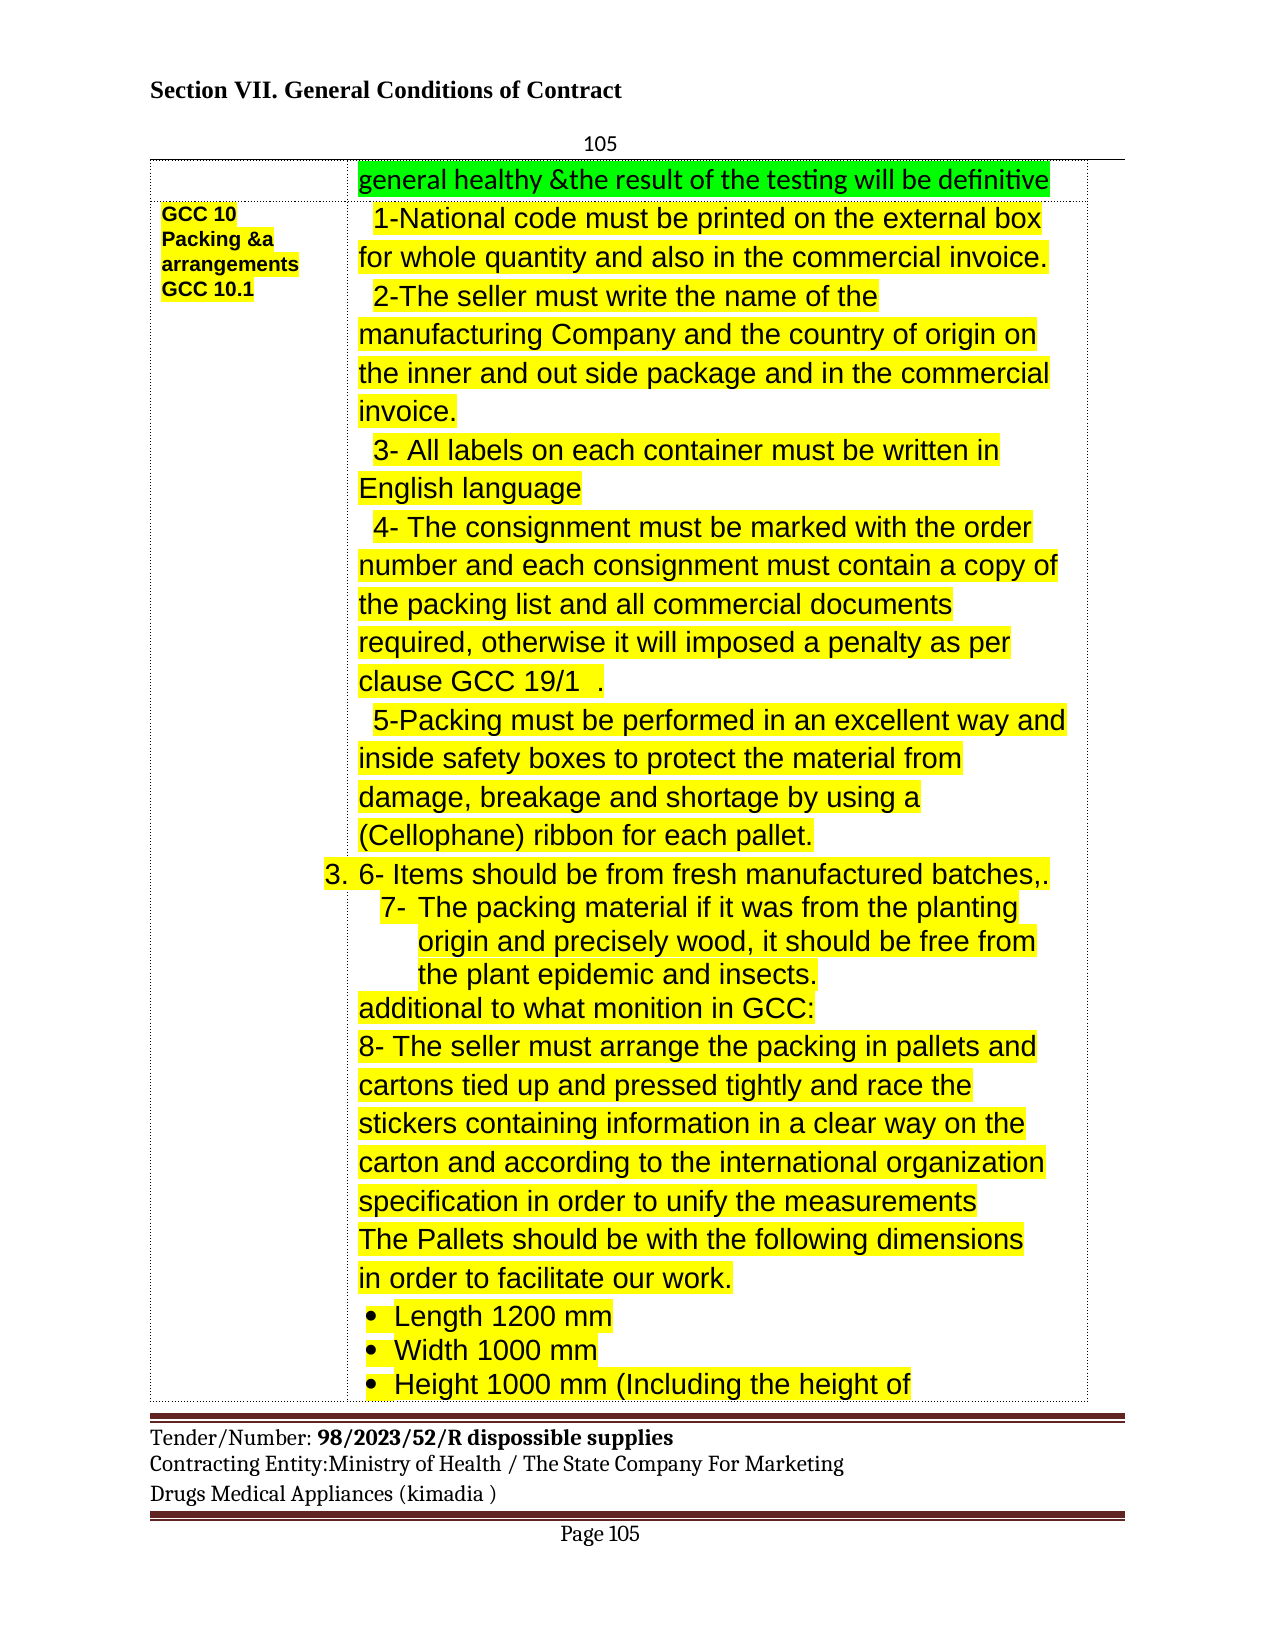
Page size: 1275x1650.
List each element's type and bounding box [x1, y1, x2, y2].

table_cell [347, 160, 1088, 201]
table_cell [150, 160, 347, 201]
table_cell [150, 201, 347, 1401]
table_cell [347, 201, 1088, 1401]
